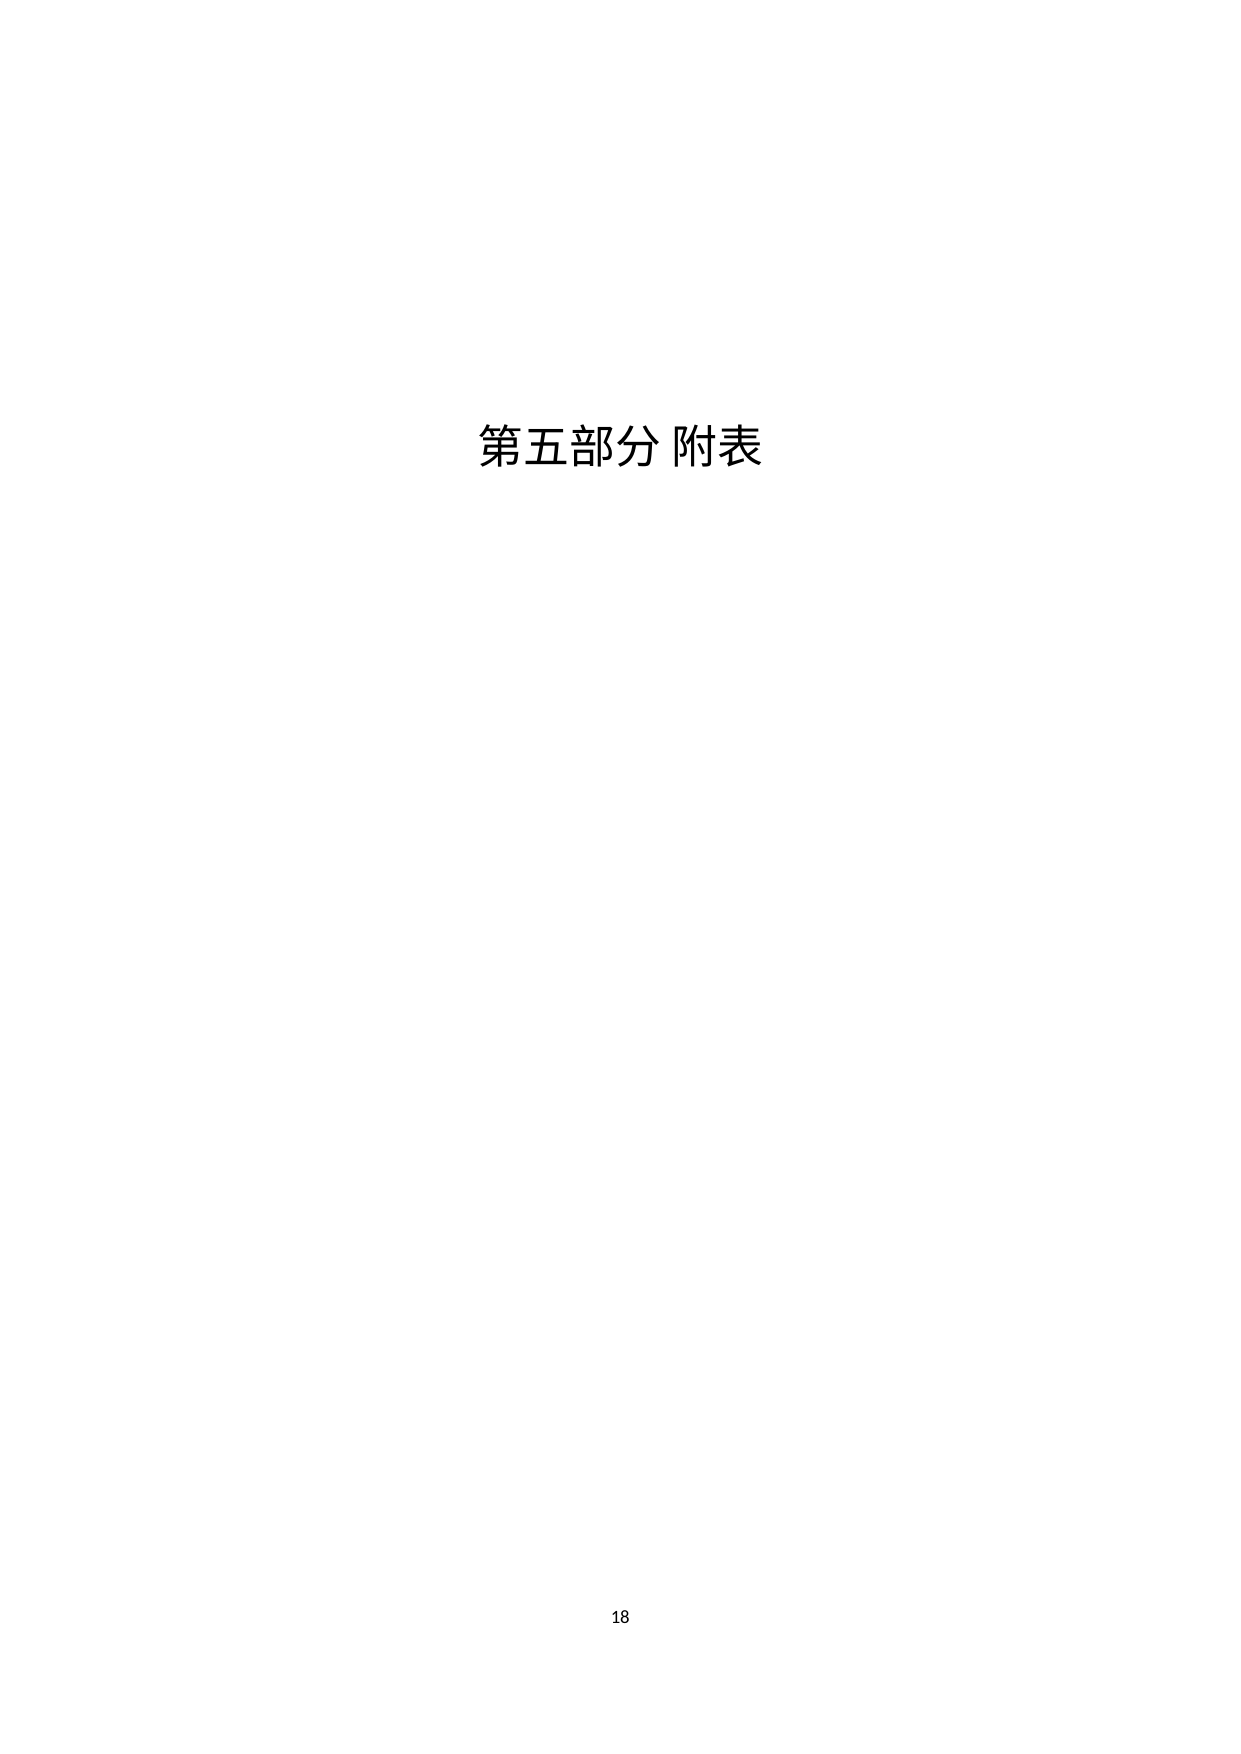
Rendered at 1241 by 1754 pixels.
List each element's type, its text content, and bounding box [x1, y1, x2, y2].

list 第五部分 附表 [187, 394, 1053, 492]
